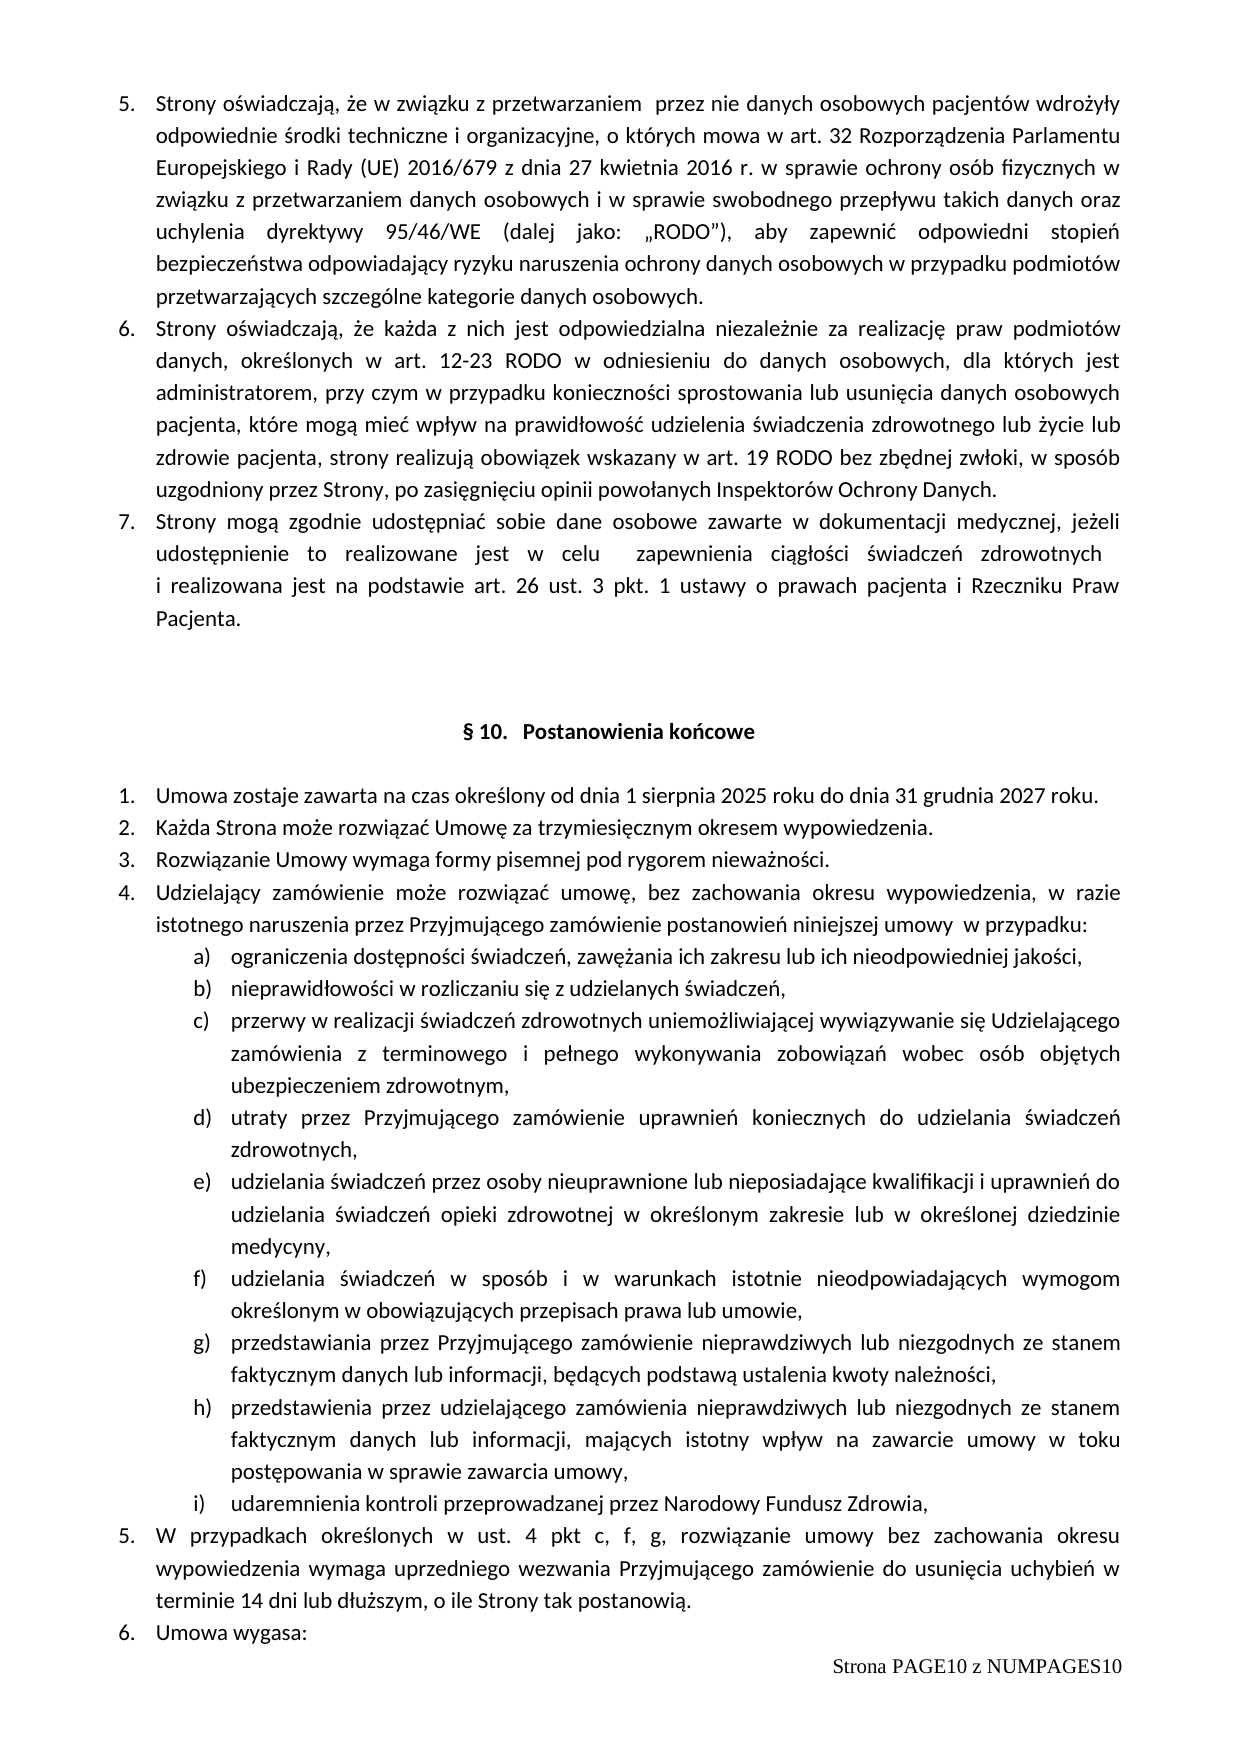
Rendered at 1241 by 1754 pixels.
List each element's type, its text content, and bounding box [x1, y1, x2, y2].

list Każda Strona może rozwiązać Umowę za trzymiesięcznym okresem wypowiedzenia. [118, 813, 1122, 841]
list ograniczenia dostępności świadczeń, zawężania ich zakresu lub ich nieodpowiedniej jakości, [193, 942, 1122, 970]
list przerwy w realizacji świadczeń zdrowotnych uniemożliwiającej wywiązywanie się Udzielającego zamówienia z terminowego i pełnego wykonywania zobowiązań wobec osób objętych ubezpieczeniem zdrowotnym, [193, 1007, 1122, 1099]
list Umowa zostaje zawarta na czas określony od dnia 1 sierpnia 2025 roku do dnia 31 grudnia 2027 roku. [118, 781, 1122, 809]
list udzielania świadczeń przez osoby nieuprawnione lub nieposiadające kwalifikacji i uprawnień do udzielania świadczeń opieki zdrowotnej w określonym zakresie lub w określonej dziedzinie medycyny, [193, 1167, 1122, 1260]
list udaremnienia kontroli przeprowadzanej przez Narodowy Fundusz Zdrowia, [193, 1489, 1122, 1517]
list Postanowienia końcowe [118, 717, 1122, 745]
list Rozwiązanie Umowy wymaga formy pisemnej pod rygorem nieważności. [118, 846, 1122, 874]
list udzielania świadczeń w sposób i w warunkach istotnie nieodpowiadających wymogom określonym w obowiązujących przepisach prawa lub umowie, [193, 1264, 1122, 1324]
list Strony oświadczają, że w związku z przetwarzaniem przez nie danych osobowych pacjentów wdrożyły odpowiednie środki techniczne i organizacyjne, o których mowa w art. 32 Rozporządzenia Parlamentu Europejskiego i Rady (UE) 2016/679 z dnia 27 kwietnia 2016 r. w sprawie ochrony osób fizycznych w związku z przetwarzaniem danych osobowych i w sprawie swobodnego przepływu takich danych oraz uchylenia dyrektywy 95/46/WE (dalej jako: „RODO”), aby zapewnić odpowiedni stopień bezpieczeństwa odpowiadający ryzyku naruszenia ochrony danych osobowych w przypadku podmiotów przetwarzających szczególne kategorie danych osobowych. [118, 89, 1122, 310]
list Strony mogą zgodnie udostępniać sobie dane osobowe zawarte w dokumentacji medycznej, jeżeli udostępnienie to realizowane jest w celu zapewnienia ciągłości świadczeń zdrowotnych i realizowana jest na podstawie art. 26 ust. 3 pkt. 1 ustawy o prawach pacjenta i Rzeczniku Praw Pacjenta. [118, 507, 1122, 632]
list przedstawienia przez udzielającego zamówienia nieprawdziwych lub niezgodnych ze stanem faktycznym danych lub informacji, mających istotny wpływ na zawarcie umowy w toku postępowania w sprawie zawarcia umowy, [193, 1393, 1122, 1485]
list Strony oświadczają, że każda z nich jest odpowiedzialna niezależnie za realizację praw podmiotów danych, określonych w art. 12-23 RODO w odniesieniu do danych osobowych, dla których jest administratorem, przy czym w przypadku konieczności sprostowania lub usunięcia danych osobowych pacjenta, które mogą mieć wpływ na prawidłowość udzielenia świadczenia zdrowotnego lub życie lub zdrowie pacjenta, strony realizują obowiązek wskazany w art. 19 RODO bez zbędnej zwłoki, w sposób uzgodniony przez Strony, po zasięgnięciu opinii powołanych Inspektorów Ochrony Danych. [118, 314, 1122, 503]
list utraty przez Przyjmującego zamówienie uprawnień koniecznych do udzielania świadczeń zdrowotnych, [193, 1103, 1122, 1163]
list W przypadkach określonych w ust. 4 pkt c, f, g, rozwiązanie umowy bez zachowania okresu wypowiedzenia wymaga uprzedniego wezwania Przyjmującego zamówienie do usunięcia uchybień w terminie 14 dni lub dłuższym, o ile Strony tak postanowią. [118, 1522, 1122, 1614]
list nieprawidłowości w rozliczaniu się z udzielanych świadczeń, [193, 974, 1122, 1002]
list Umowa wygasa: [118, 1618, 1122, 1646]
list Udzielający zamówienie może rozwiązać umowę, bez zachowania okresu wypowiedzenia, w razie istotnego naruszenia przez Przyjmującego zamówienie postanowień niniejszej umowy w przypadku: [118, 878, 1122, 938]
list przedstawiania przez Przyjmującego zamówienie nieprawdziwych lub niezgodnych ze stanem faktycznym danych lub informacji, będących podstawą ustalenia kwoty należności, [193, 1328, 1122, 1389]
